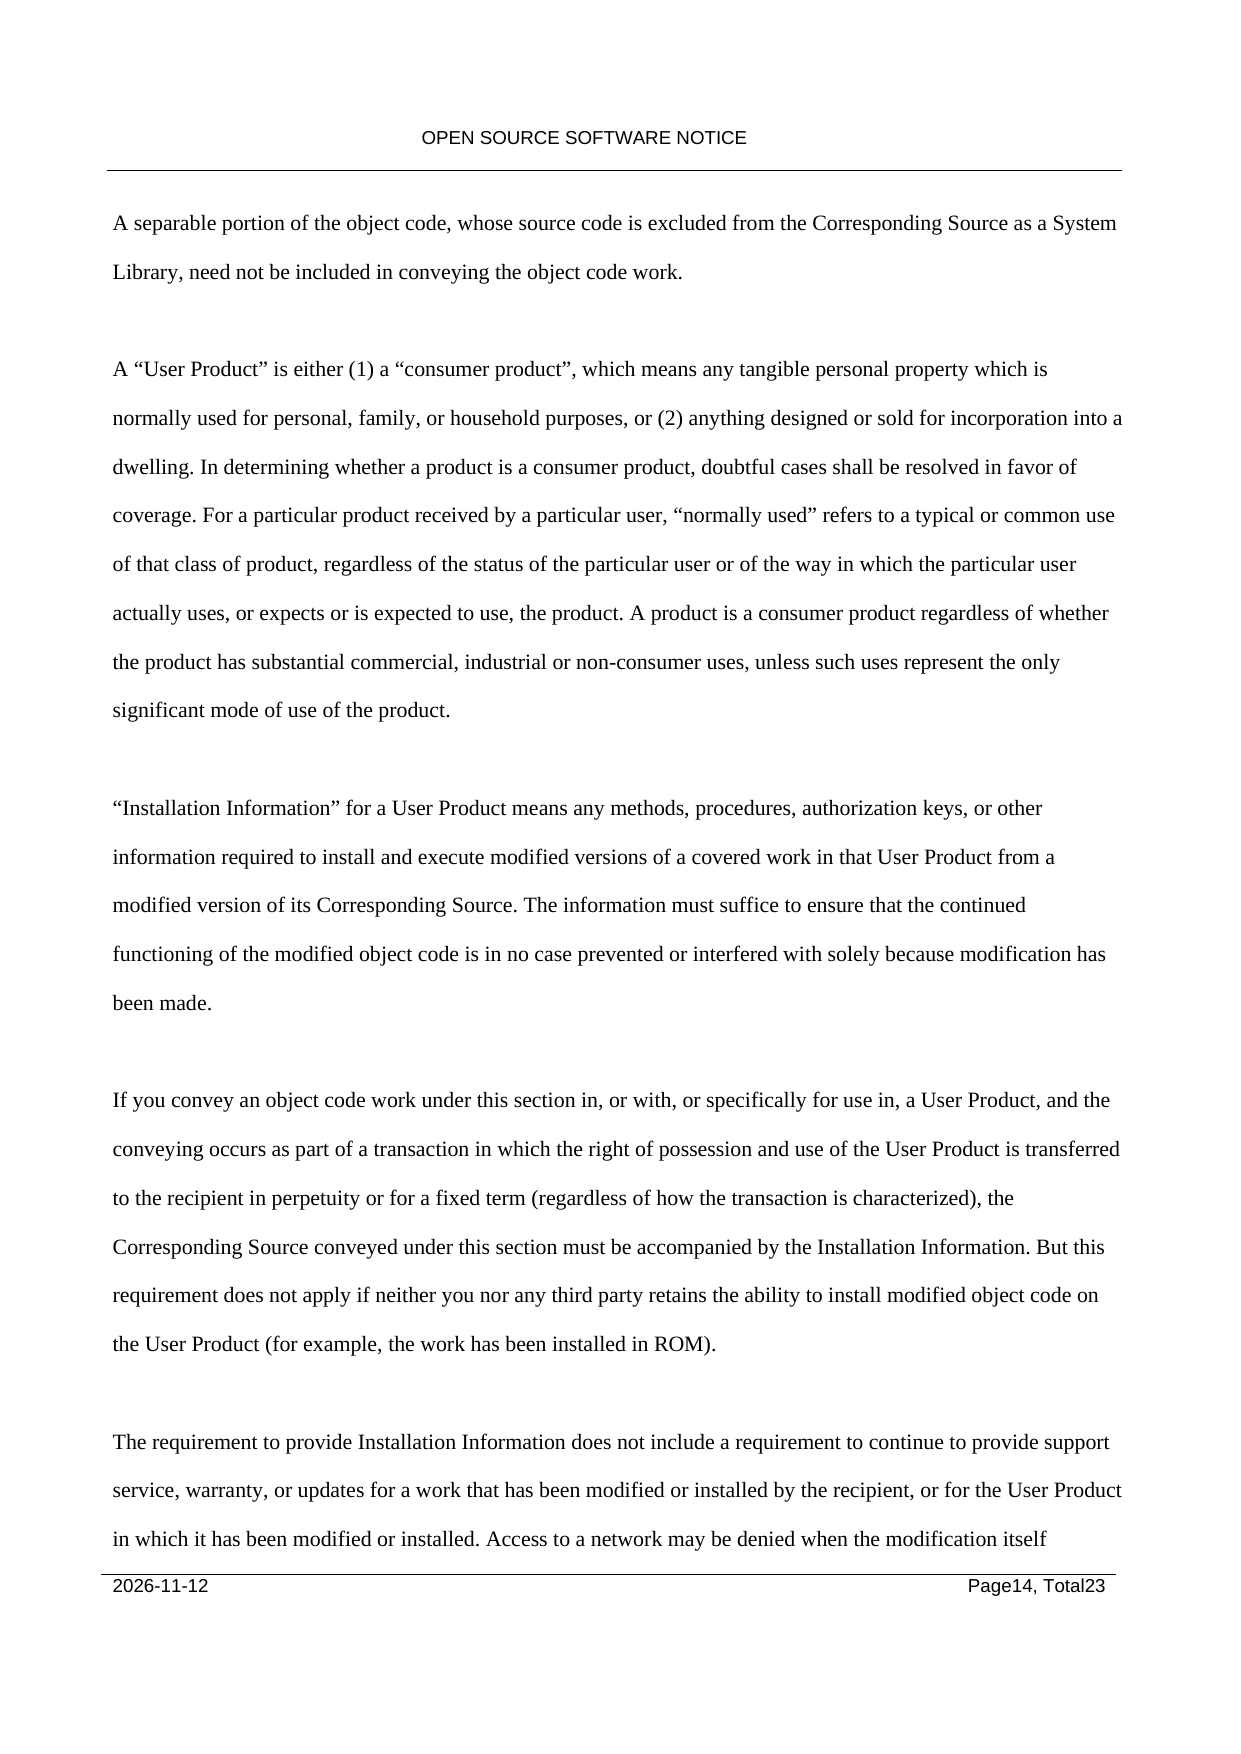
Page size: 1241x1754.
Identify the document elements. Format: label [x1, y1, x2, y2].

text [112, 206, 1128, 1555]
